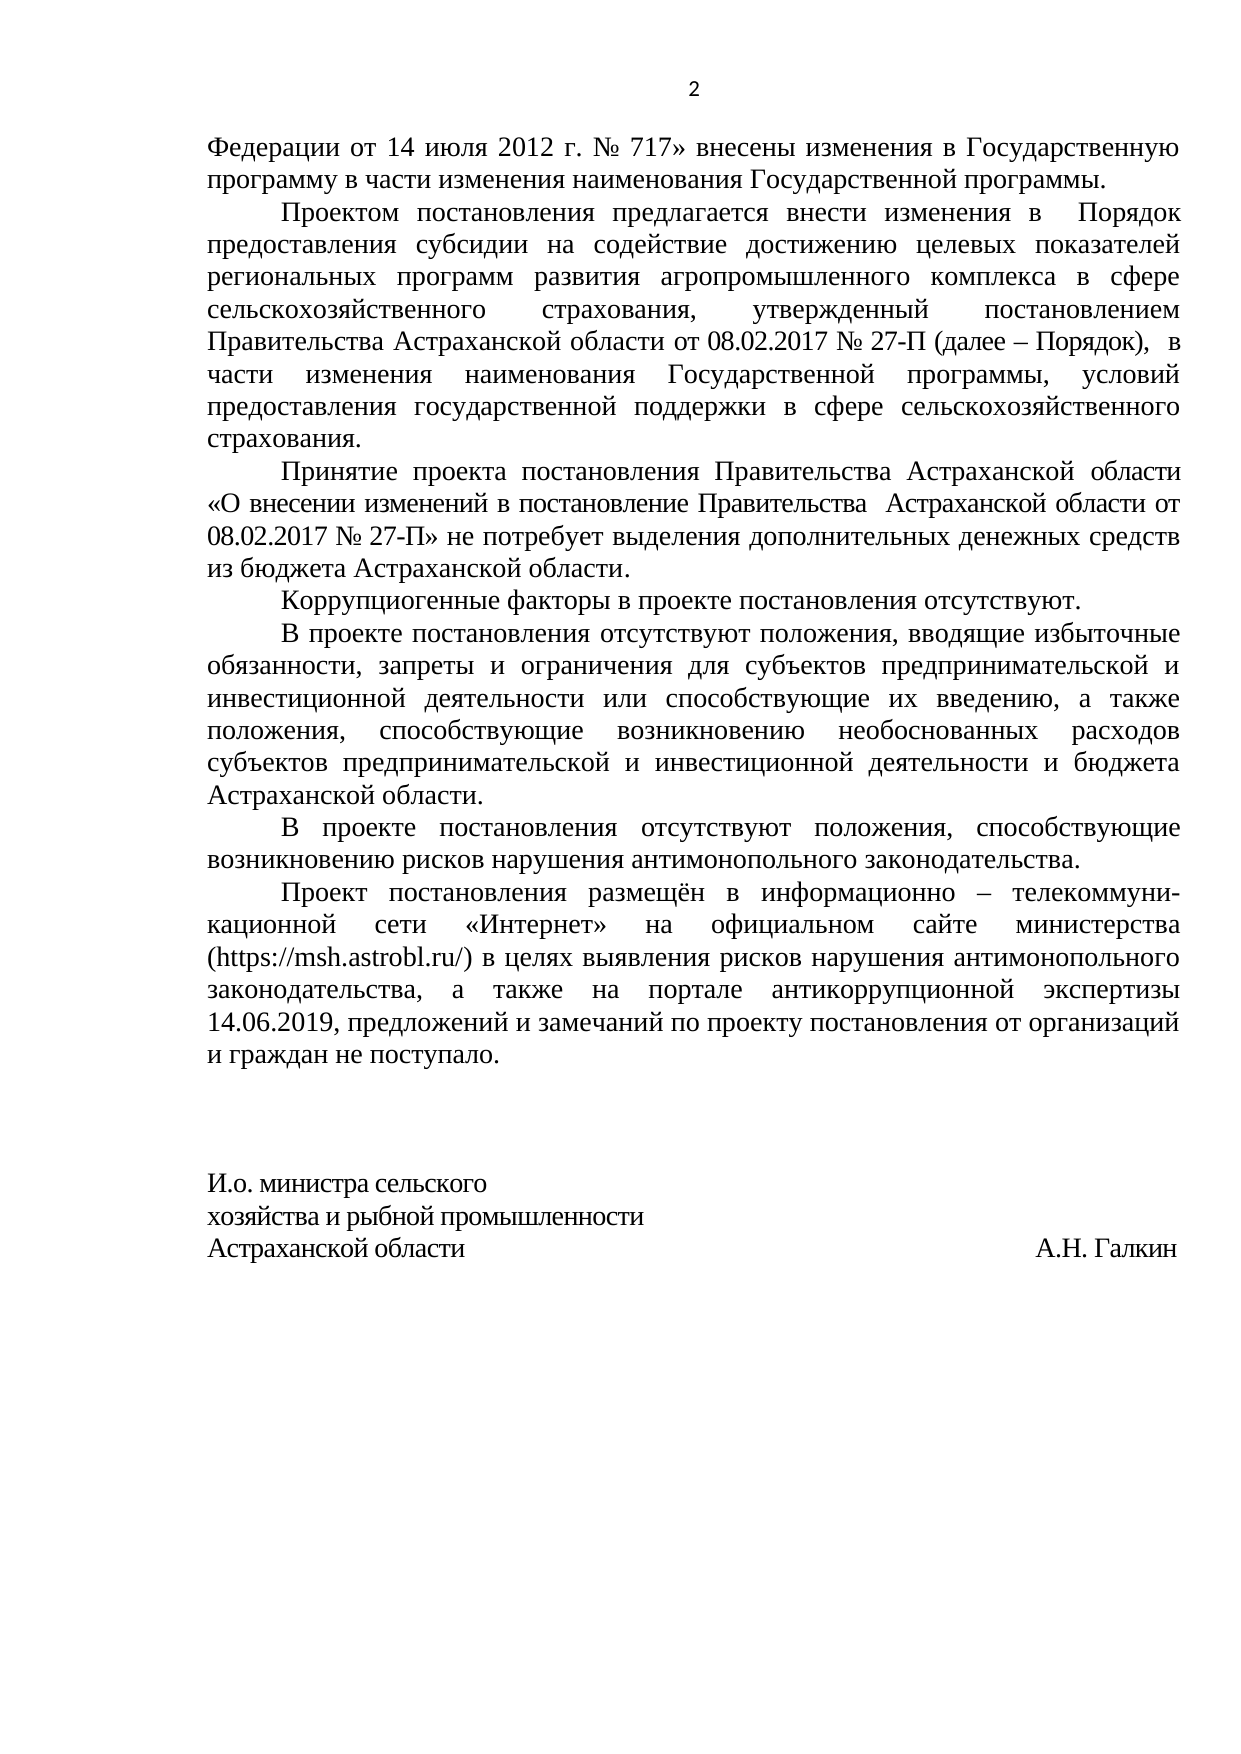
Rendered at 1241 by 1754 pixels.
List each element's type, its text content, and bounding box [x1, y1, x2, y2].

text Проект постановления размещён в информационно – телекоммуни-кационной сети «Интернет» на официальном сайте министерства (https://msh.astrobl.ru/) в целях выявления рисков нарушения антимонопольного законодательства, а также на портале антикоррупционной экспертизы 14.06.2019, предложений и замечаний по проекту постановления от организаций и граждан не поступало. [207, 875, 1181, 1069]
text Астраханской области А.Н. Галкин [207, 1231, 1181, 1264]
text В проекте постановления отсутствуют положения, способствующие возникновению рисков нарушения антимонопольного законодательства. [207, 810, 1181, 875]
text В проекте постановления отсутствуют положения, вводящие избыточные обязанности, запреты и ограничения для субъектов предпринимательской и инвестиционной деятельности или способствующие их введению, а также положения, способствующие возникновению необоснованных расходов субъектов предпринимательской и инвестиционной деятельности и бюджета Астраханской области. [207, 616, 1181, 810]
text Коррупциогенные факторы в проекте постановления отсутствуют. [207, 583, 1181, 616]
text хозяйства и рыбной промышленности [207, 1199, 1181, 1231]
text Проектом постановления предлагается внести изменения в Порядок предоставления субсидии на содействие достижению целевых показателей региональных программ развития агропромышленного комплекса в сфере сельскохозяйственного страхования, утвержденный постановлением Правительства Астраханской области от 08.02.2017 № 27-П (далее – Порядок), в части изменения наименования Государственной программы, условий предоставления государственной поддержки в сфере сельскохозяйственного страхования. [207, 195, 1181, 454]
text И.о. министра сельского [207, 1167, 1181, 1199]
text Принятие проекта постановления Правительства Астраханской области «О внесении изменений в постановление Правительства Астраханской области от 08.02.2017 № 27-П» не потребует выделения дополнительных денежных средств из бюджета Астраханской области. [207, 454, 1181, 583]
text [207, 130, 1181, 195]
